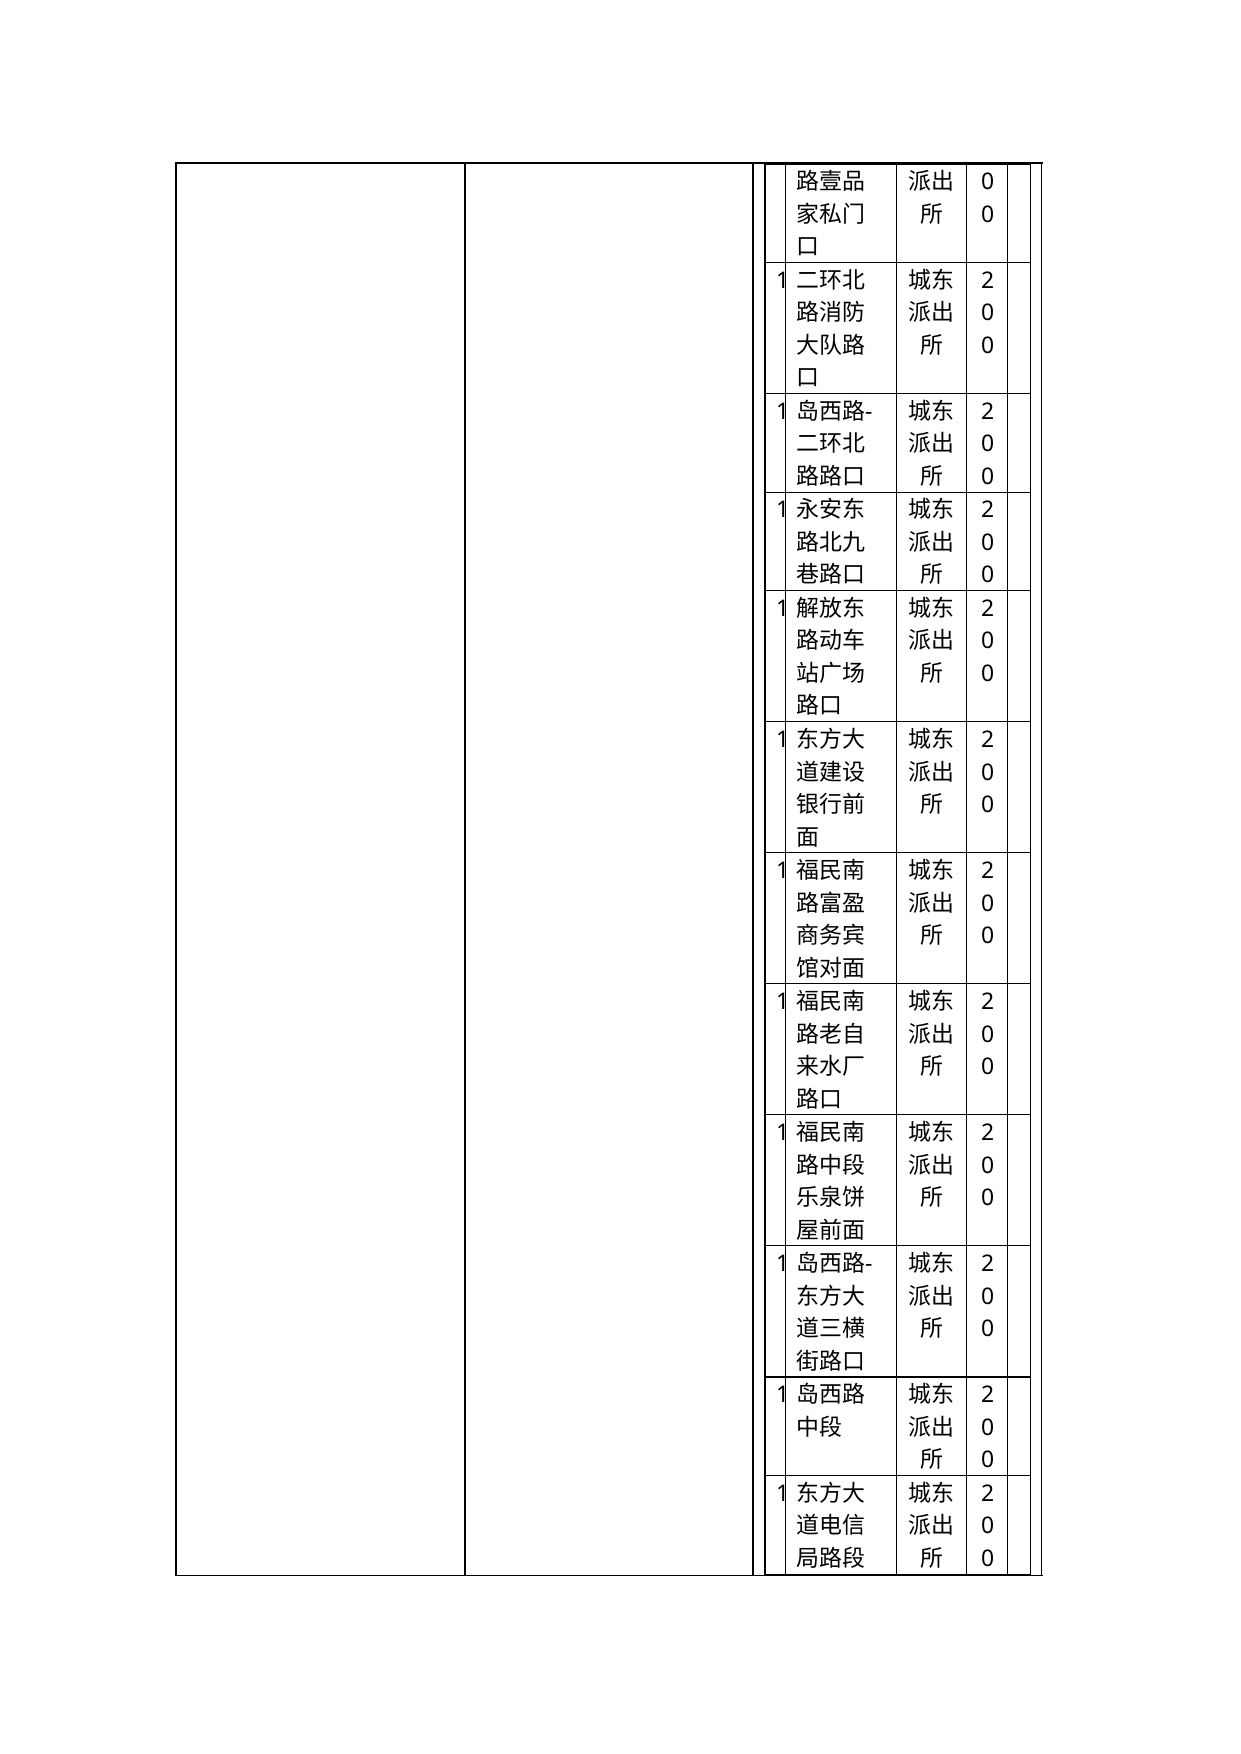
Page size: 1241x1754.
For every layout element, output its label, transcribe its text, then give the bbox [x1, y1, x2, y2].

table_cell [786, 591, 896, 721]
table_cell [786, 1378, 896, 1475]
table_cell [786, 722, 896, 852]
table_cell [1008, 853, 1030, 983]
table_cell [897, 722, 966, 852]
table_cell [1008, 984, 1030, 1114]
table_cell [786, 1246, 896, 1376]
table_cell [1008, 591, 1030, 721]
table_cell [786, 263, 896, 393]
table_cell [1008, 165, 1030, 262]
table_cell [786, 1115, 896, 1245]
table_cell 1 [177, 164, 464, 1574]
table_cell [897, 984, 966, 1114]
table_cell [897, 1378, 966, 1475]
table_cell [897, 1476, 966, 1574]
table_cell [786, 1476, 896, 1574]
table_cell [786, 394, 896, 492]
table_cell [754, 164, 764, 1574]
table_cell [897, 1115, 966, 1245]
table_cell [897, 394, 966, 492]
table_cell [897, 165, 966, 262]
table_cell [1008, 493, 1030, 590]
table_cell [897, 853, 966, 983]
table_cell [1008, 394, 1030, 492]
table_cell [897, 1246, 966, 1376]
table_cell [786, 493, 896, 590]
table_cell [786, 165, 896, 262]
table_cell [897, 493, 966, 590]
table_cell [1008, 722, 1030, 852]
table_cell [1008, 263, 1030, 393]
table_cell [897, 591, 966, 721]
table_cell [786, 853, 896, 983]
table_cell ★ [466, 164, 752, 1574]
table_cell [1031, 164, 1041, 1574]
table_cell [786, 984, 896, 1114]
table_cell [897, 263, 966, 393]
